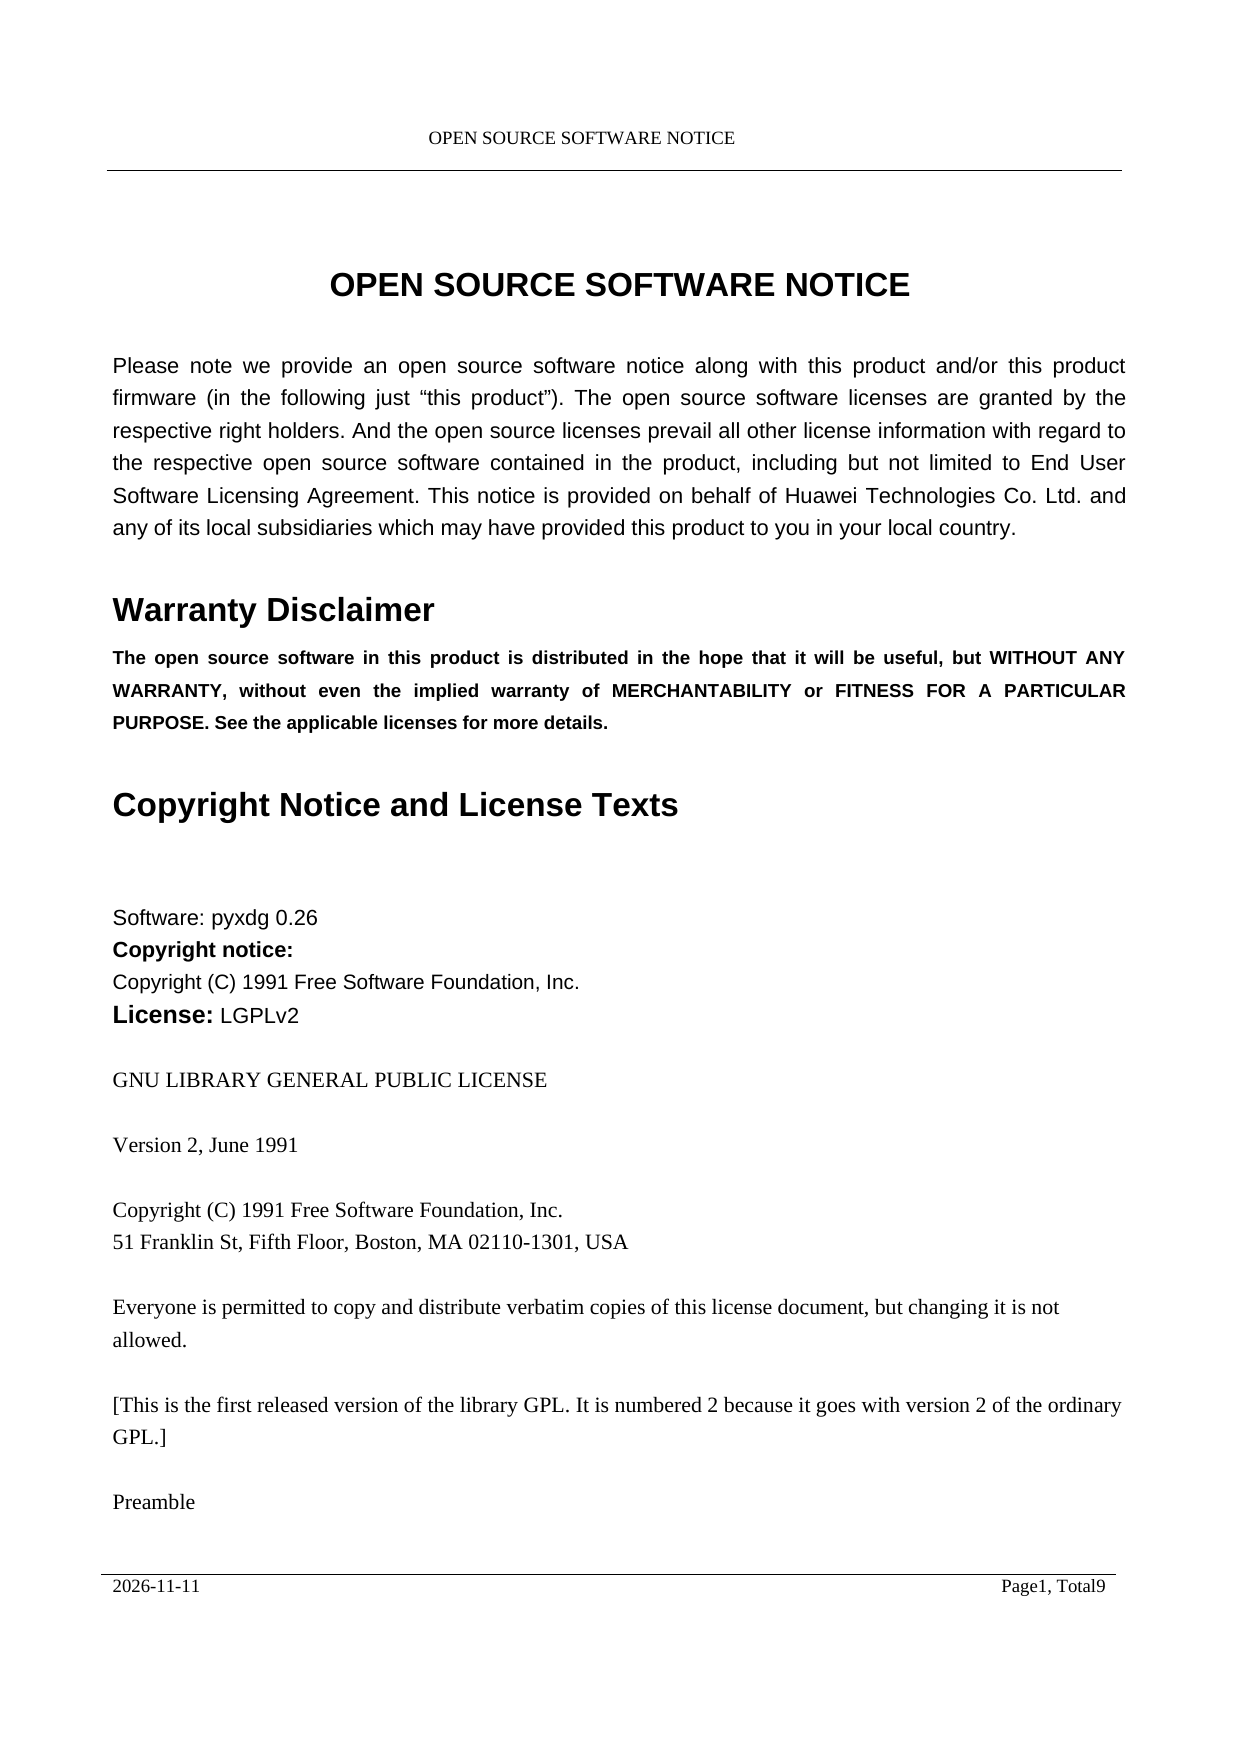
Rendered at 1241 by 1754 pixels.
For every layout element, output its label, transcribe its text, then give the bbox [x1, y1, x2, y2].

text Please note we provide an open source software notice along with this product and/or this product firmware (in the following just “this product”). The open source software licenses are granted by the respective right holders. And the open source licenses prevail all other license information with regard to the respective open source software contained in the product, including but not limited to End User Software Licensing Agreement. This notice is provided on behalf of Huawei Technologies Co. Ltd. and any of its local subsidiaries which may have provided this product to you in your local country. [112, 349, 1128, 544]
text Software: pyxdg 0.26 [112, 901, 1128, 933]
text The open source software in this product is distributed in the hope that it will be useful, but WITHOUT ANY WARRANTY, without even the implied warranty of MERCHANTABILITY or FITNESS FOR A PARTICULAR PURPOSE. See the applicable licenses for more details. [112, 641, 1128, 739]
text OPEN SOURCE SOFTWARE NOTICE [112, 251, 1128, 316]
text Copyright notice: [112, 933, 1128, 966]
text Warranty Disclaimer [112, 576, 1128, 641]
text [112, 998, 1128, 1518]
text Copyright (C) 1991 Free Software Foundation, Inc. [112, 966, 1128, 998]
text Copyright Notice and License Texts [112, 771, 1128, 836]
